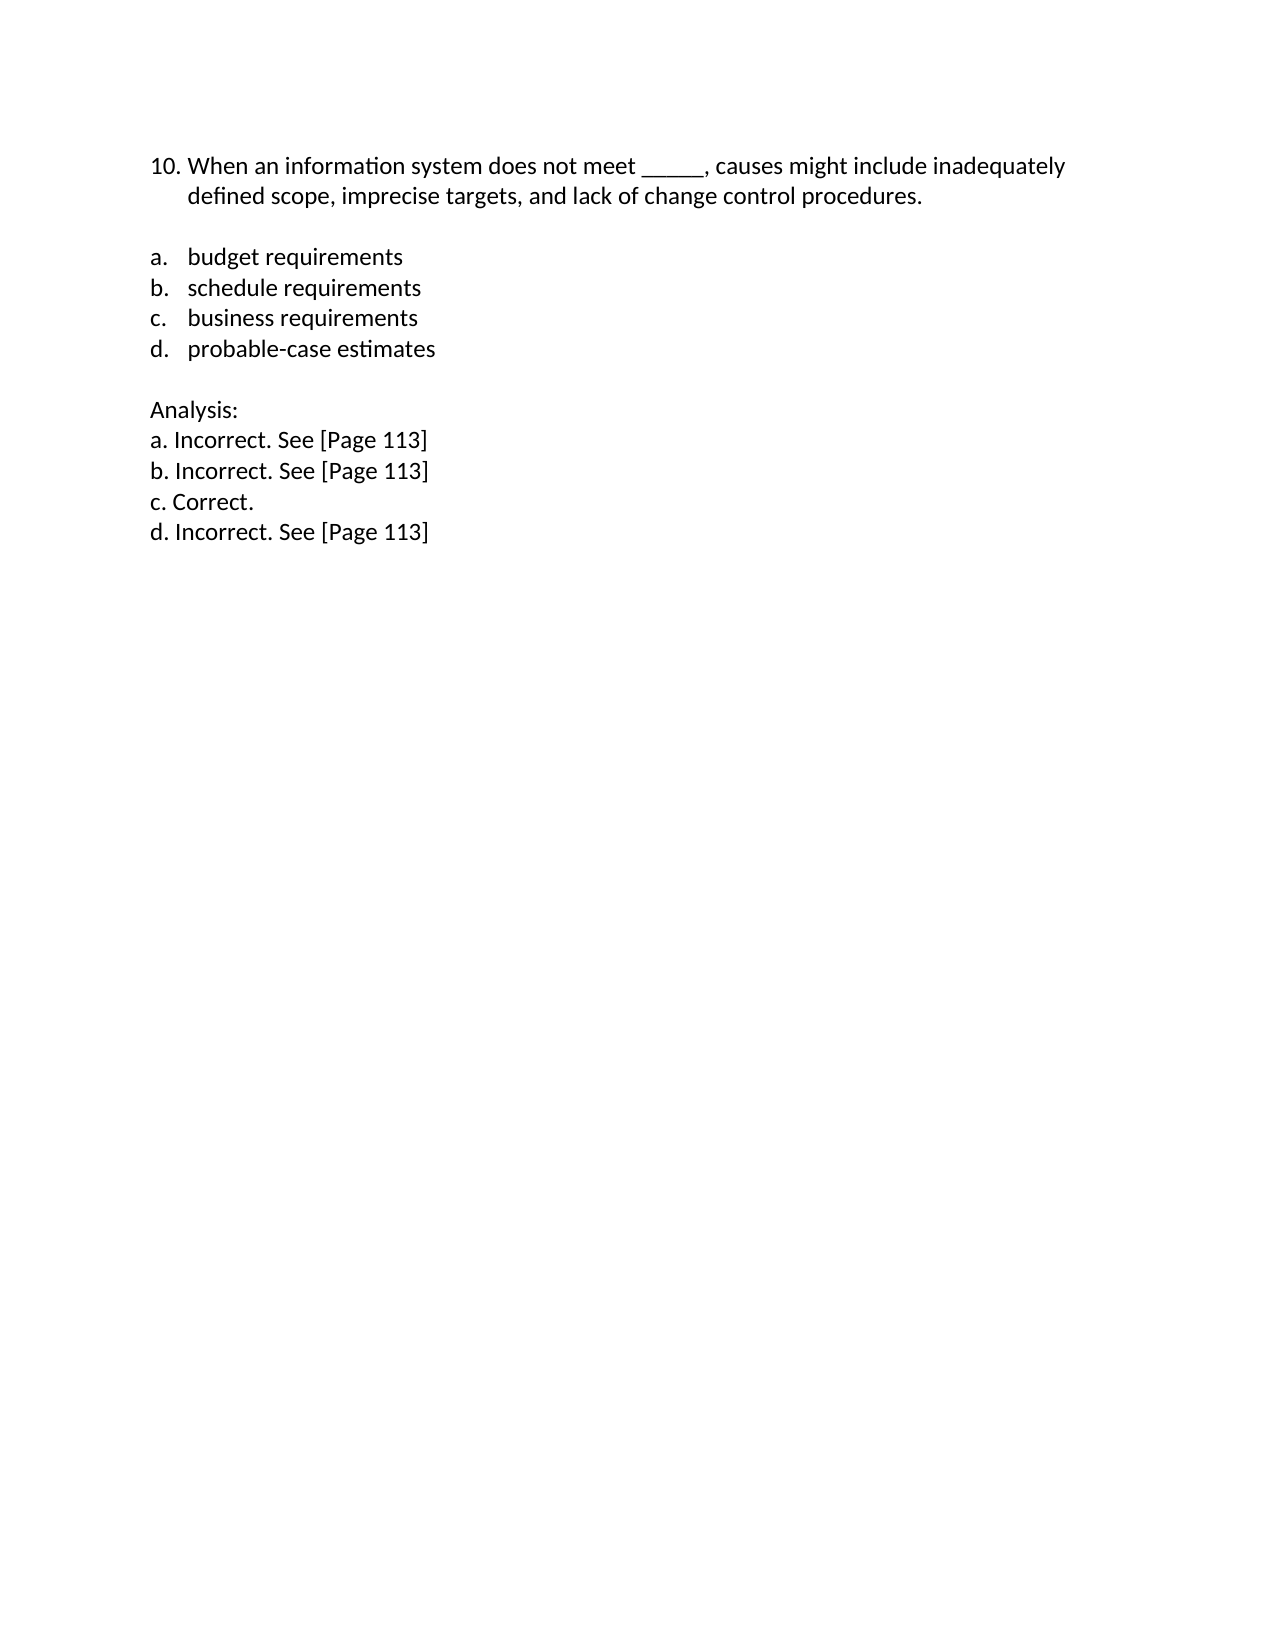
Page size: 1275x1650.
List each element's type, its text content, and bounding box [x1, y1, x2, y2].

text a. Incorrect. See [Page 113] [150, 425, 1125, 455]
text d. Incorrect. See [Page 113] [150, 516, 1125, 547]
list budget requirements [150, 242, 1125, 272]
list business requirements [150, 303, 1125, 333]
text Analysis: [150, 394, 1125, 425]
list When an information system does not meet _____, causes might include inadequately defined scope, imprecise targets, and lack of change control procedures. [150, 150, 1125, 211]
list schedule requirements [150, 272, 1125, 303]
text c. Correct. [150, 486, 1125, 516]
text b. Incorrect. See [Page 113] [150, 455, 1125, 486]
list probable-case estimates [150, 333, 1125, 364]
